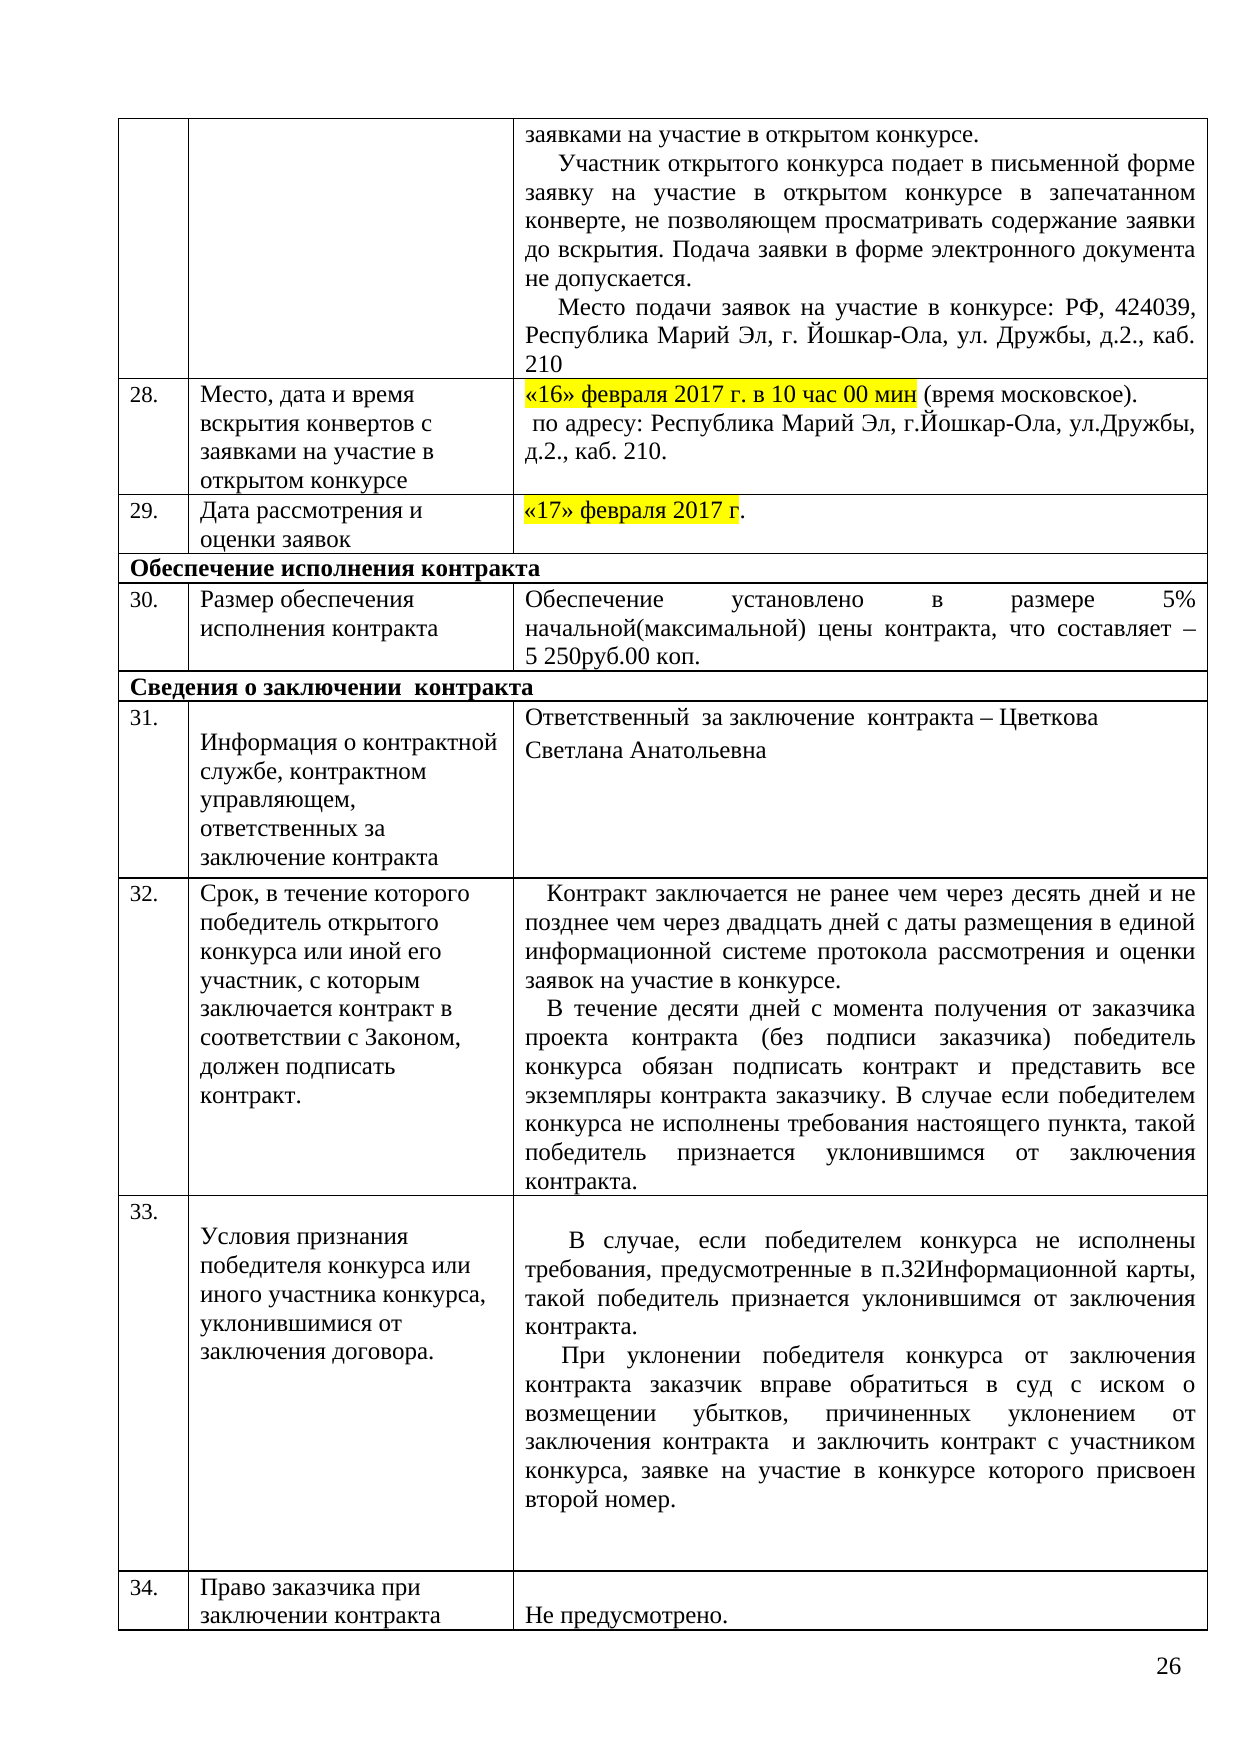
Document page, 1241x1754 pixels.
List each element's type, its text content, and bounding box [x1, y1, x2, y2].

table_cell [119, 379, 188, 494]
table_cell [189, 1572, 513, 1629]
table_cell [119, 1572, 188, 1629]
table_cell Не предусмотрено. [514, 1572, 1207, 1629]
table_cell [119, 495, 188, 552]
table_cell Обеспечение исполнения контракта [119, 554, 1207, 582]
table_cell Размер обеспечения исполнения контракта [189, 584, 513, 670]
table_cell «17» февраля 2017 г. [514, 495, 1207, 552]
table_cell Контракт заключается не ранее чем через десять дней и не позднее чем через двадцать дней с даты размещения в единой информационной системе протокола рассмотрения и оценки заявок на участие в конкурсе. В течение десяти дней с момента получения от заказчика проекта контракта (без подписи заказчика) победитель конкурса обязан подписать контракт и представить все экземпляры контракта заказчику. В случае если победителем конкурса не исполнены требования настоящего пункта, такой победитель признается уклонившимся от заключения контракта. [514, 879, 1207, 1195]
table_cell [119, 702, 188, 877]
table_cell Условия признания победителя конкурса или иного участника конкурса, уклонившимися от заключения договора. [189, 1196, 513, 1570]
table_cell [119, 1196, 188, 1570]
table_cell Обеспечение установлено в размере 5% начальной(максимальной) цены контракта, что составляет –5 250руб.00 коп. [514, 584, 1207, 670]
table_cell Ответственный за заключение контракта – Цветкова Светлана Анатольевна [514, 702, 1207, 877]
table_cell Срок, в течение которого победитель открытого конкурса или иной его участник, с которым заключается контракт в соответствии с Законом, должен подписать контракт. [189, 879, 513, 1195]
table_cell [514, 119, 1207, 378]
table_cell [119, 584, 188, 670]
table_cell В случае, если победителем конкурса не исполнены требования, предусмотренные в п.32Информационной карты, такой победитель признается уклонившимся от заключения контракта. При уклонении победителя конкурса от заключения контракта заказчик вправе обратиться в суд с иском о возмещении убытков, причиненных уклонением от заключения контракта и заключить контракт с участником конкурса, заявке на участие в конкурсе которого присвоен второй номер. [514, 1196, 1207, 1570]
table_cell Информация о контрактной службе, контрактном управляющем, ответственных за заключение контракта [189, 702, 513, 877]
table_cell Сведения о заключении контракта [119, 672, 1207, 700]
table_cell [119, 879, 188, 1195]
table_cell Место, дата и время вскрытия конвертов с заявками на участие в открытом конкурсе [189, 379, 513, 494]
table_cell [189, 119, 513, 378]
table_cell Дата рассмотрения и оценки заявок [189, 495, 513, 552]
table_cell «16» февраля 2017 г. в 10 час 00 мин (время московское). по адресу: Республика Марий Эл, г.Йошкар-Ола, ул.Дружбы, д.2., каб. 210. [514, 379, 1207, 494]
table_cell [119, 119, 188, 378]
